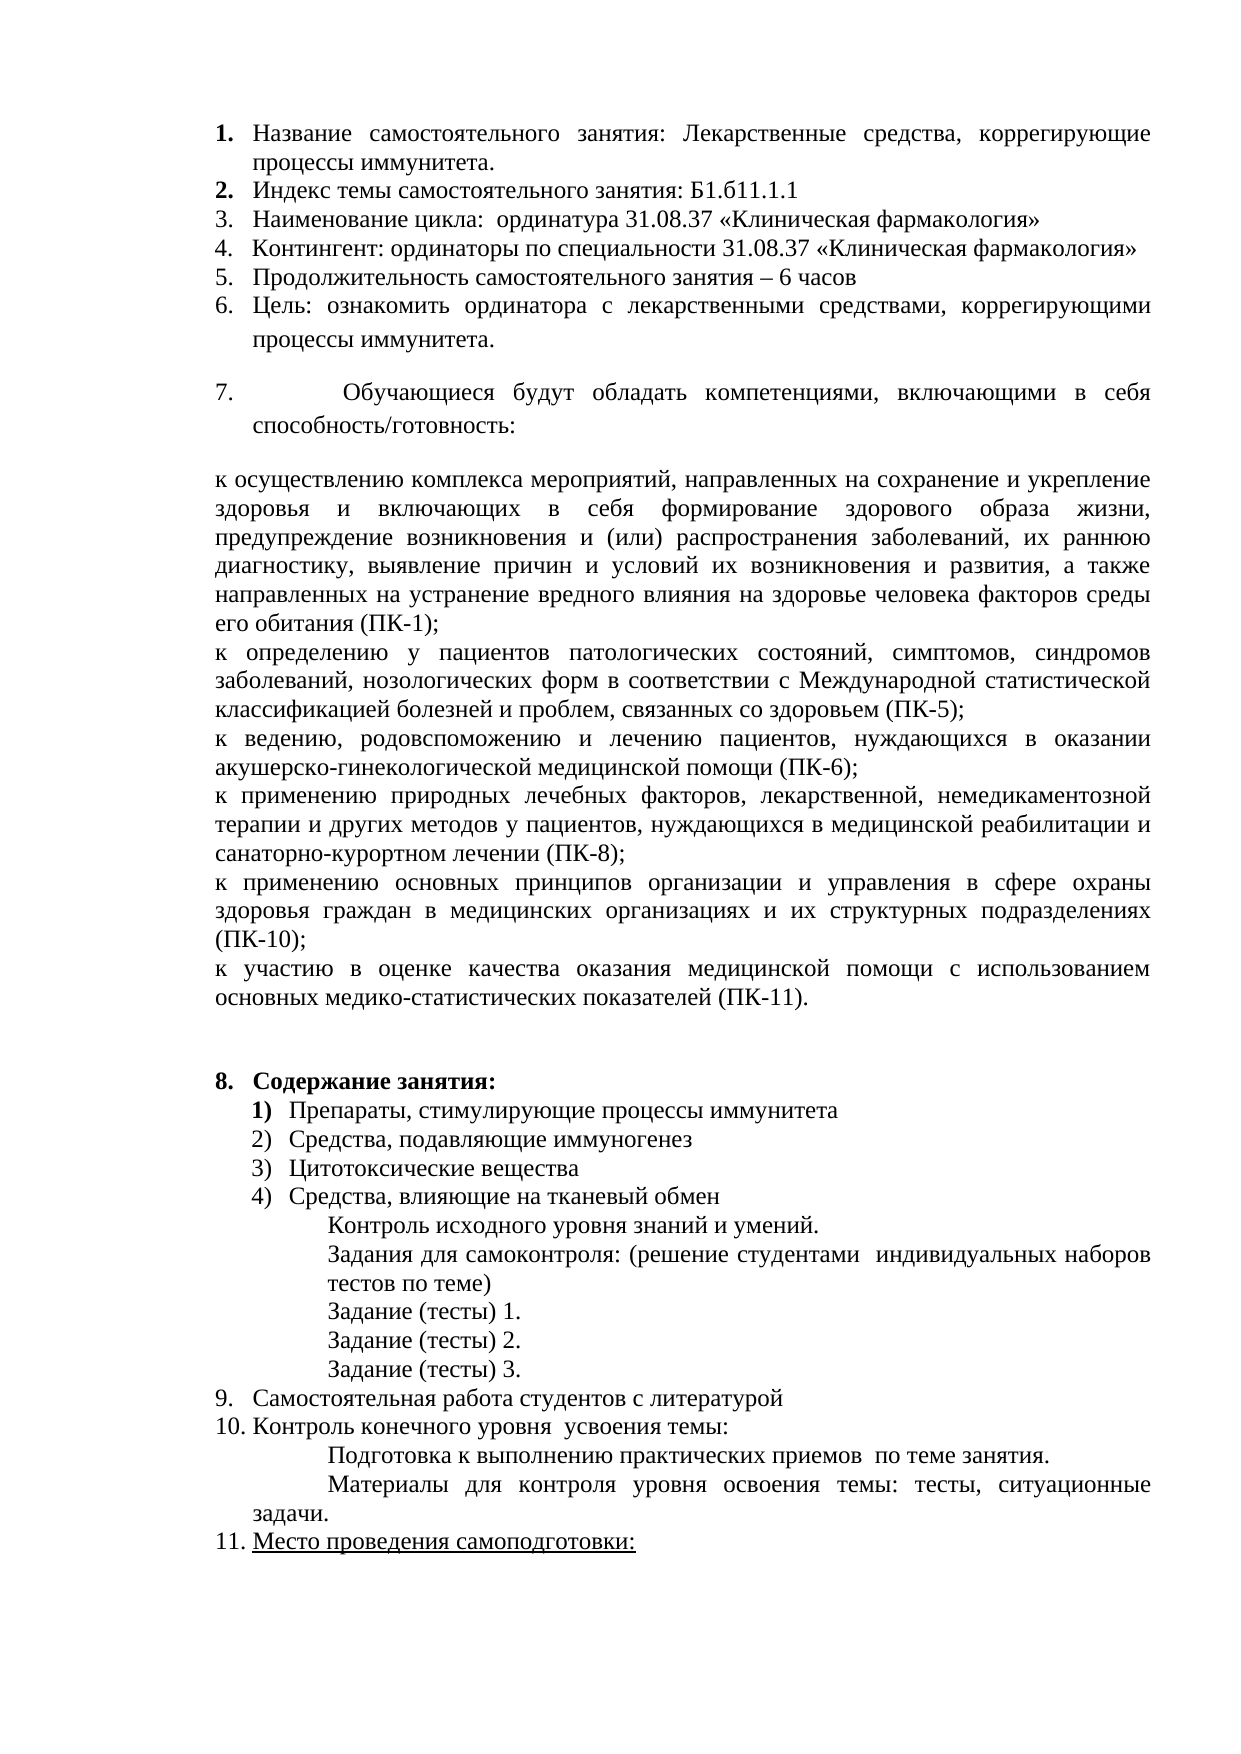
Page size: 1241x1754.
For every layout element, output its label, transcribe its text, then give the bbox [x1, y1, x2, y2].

text к участию в оценке качества оказания медицинской помощи с использованием основных медико-статистических показателей (ПК-11). [215, 953, 1152, 1011]
text Задания для самоконтроля: (решение студентами индивидуальных наборов тестов по теме) [327, 1239, 1152, 1296]
list Место проведения самоподготовки: [215, 1526, 1152, 1555]
text к применению природных лечебных факторов, лекарственной, немедикаментозной терапии и других методов у пациентов, нуждающихся в медицинской реабилитации и санаторно-курортном лечении (ПК-8); [215, 781, 1152, 867]
list Средства, влияющие на тканевый обмен [251, 1181, 1152, 1210]
text Подготовка к выполнению практических приемов по теме занятия. [252, 1440, 1152, 1469]
text Задание (тесты) 2. [252, 1325, 1152, 1354]
list Контингент: ординаторы по специальности 31.08.37 «Клиническая фармакология» [214, 233, 1152, 262]
list Цель: ознакомить ординатора с лекарственными средствами, коррегирующими процессы иммунитета. [215, 291, 1152, 352]
text к ведению, родовспоможению и лечению пациентов, нуждающихся в оказании акушерско-гинекологической медицинской помощи (ПК-6); [215, 723, 1152, 781]
list Средства, подавляющие иммуногенез [251, 1124, 1152, 1153]
list Препараты, стимулирующие процессы иммунитета [251, 1095, 1152, 1124]
text к применению основных принципов организации и управления в сфере охраны здоровья граждан в медицинских организациях и их структурных подразделениях (ПК-10); [215, 867, 1152, 953]
list Цитотоксические вещества [251, 1153, 1152, 1181]
list Контроль конечного уровня усвоения темы: [215, 1411, 1152, 1440]
list Наименование цикла: ординатура 31.08.37 «Клиническая фармакология» [215, 204, 1152, 233]
text к осуществлению комплекса мероприятий, направленных на сохранение и укрепление здоровья и включающих в себя формирование здорового образа жизни, предупреждение возникновения и (или) распространения заболеваний, их раннюю диагностику, выявление причин и условий их возникновения и развития, а также направленных на устранение вредного влияния на здоровье человека факторов среды его обитания (ПК-1); [215, 464, 1152, 637]
list Самостоятельная работа студентов с литературой [215, 1383, 1152, 1411]
list Название самостоятельного занятия: Лекарственные средства, коррегирующие процессы иммунитета. [215, 118, 1152, 176]
list Содержание занятия: [215, 1066, 1152, 1095]
text к определению у пациентов патологических состояний, симптомов, синдромов заболеваний, нозологических форм в соответствии с Международной статистической классификацией болезней и проблем, связанных со здоровьем (ПК-5); [215, 637, 1152, 723]
text Задание (тесты) 1. [252, 1296, 1152, 1325]
list Обучающиеся будут обладать компетенциями, включающими в себя способность/готовность: [215, 377, 1152, 439]
list Индекс темы самостоятельного занятия: Б1.б11.1.1 [215, 176, 1152, 204]
list Продолжительность самостоятельного занятия – 6 часов [215, 262, 1152, 291]
text Материалы для контроля уровня освоения темы: тесты, ситуационные задачи. [252, 1469, 1152, 1526]
text Задание (тесты) 3. [252, 1354, 1152, 1383]
text Контроль исходного уровня знаний и умений. [252, 1210, 1152, 1239]
